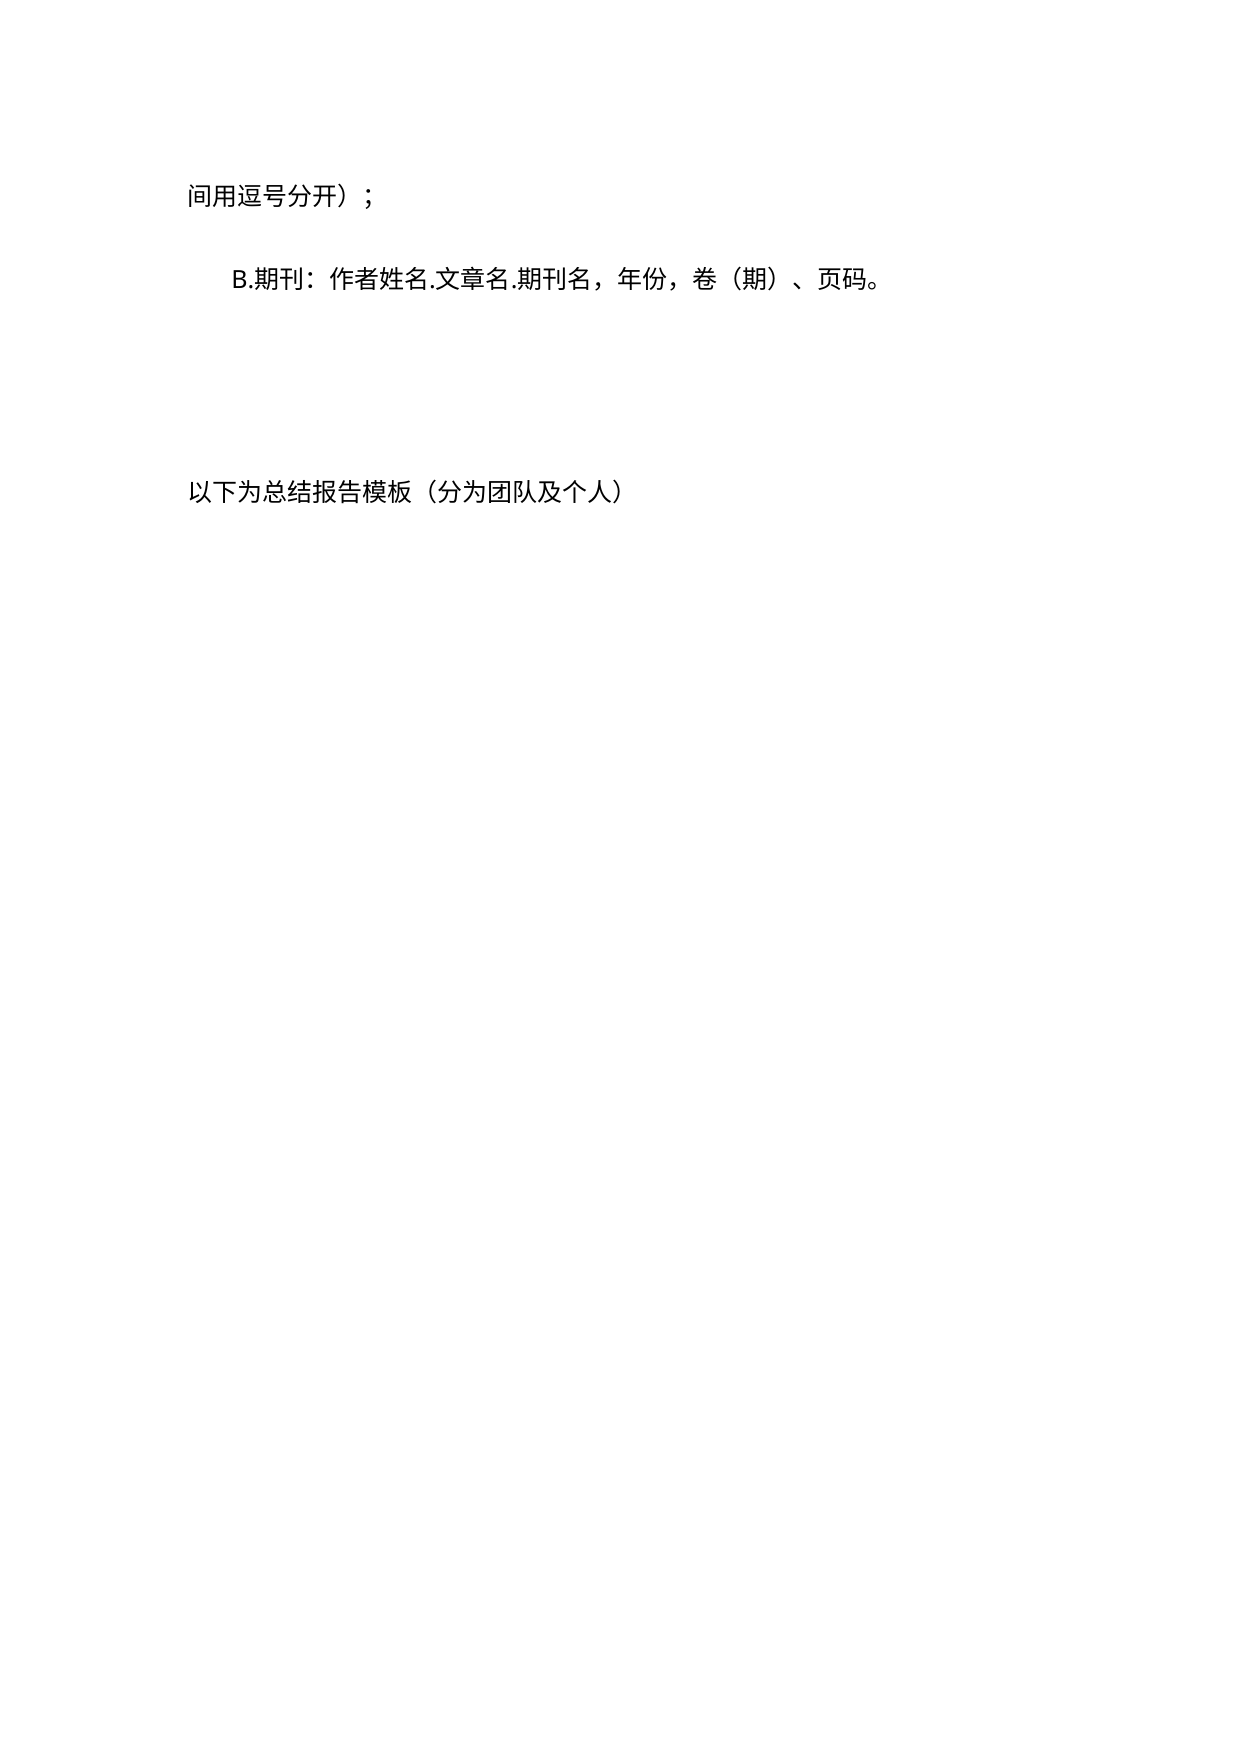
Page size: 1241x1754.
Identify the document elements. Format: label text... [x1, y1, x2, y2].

text B.期刊：作者姓名.文章名.期刊名，年份，卷（期）、页码。 [187, 245, 1053, 310]
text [187, 162, 1053, 227]
text 以下为总结报告模板（分为团队及个人） [187, 458, 1053, 523]
